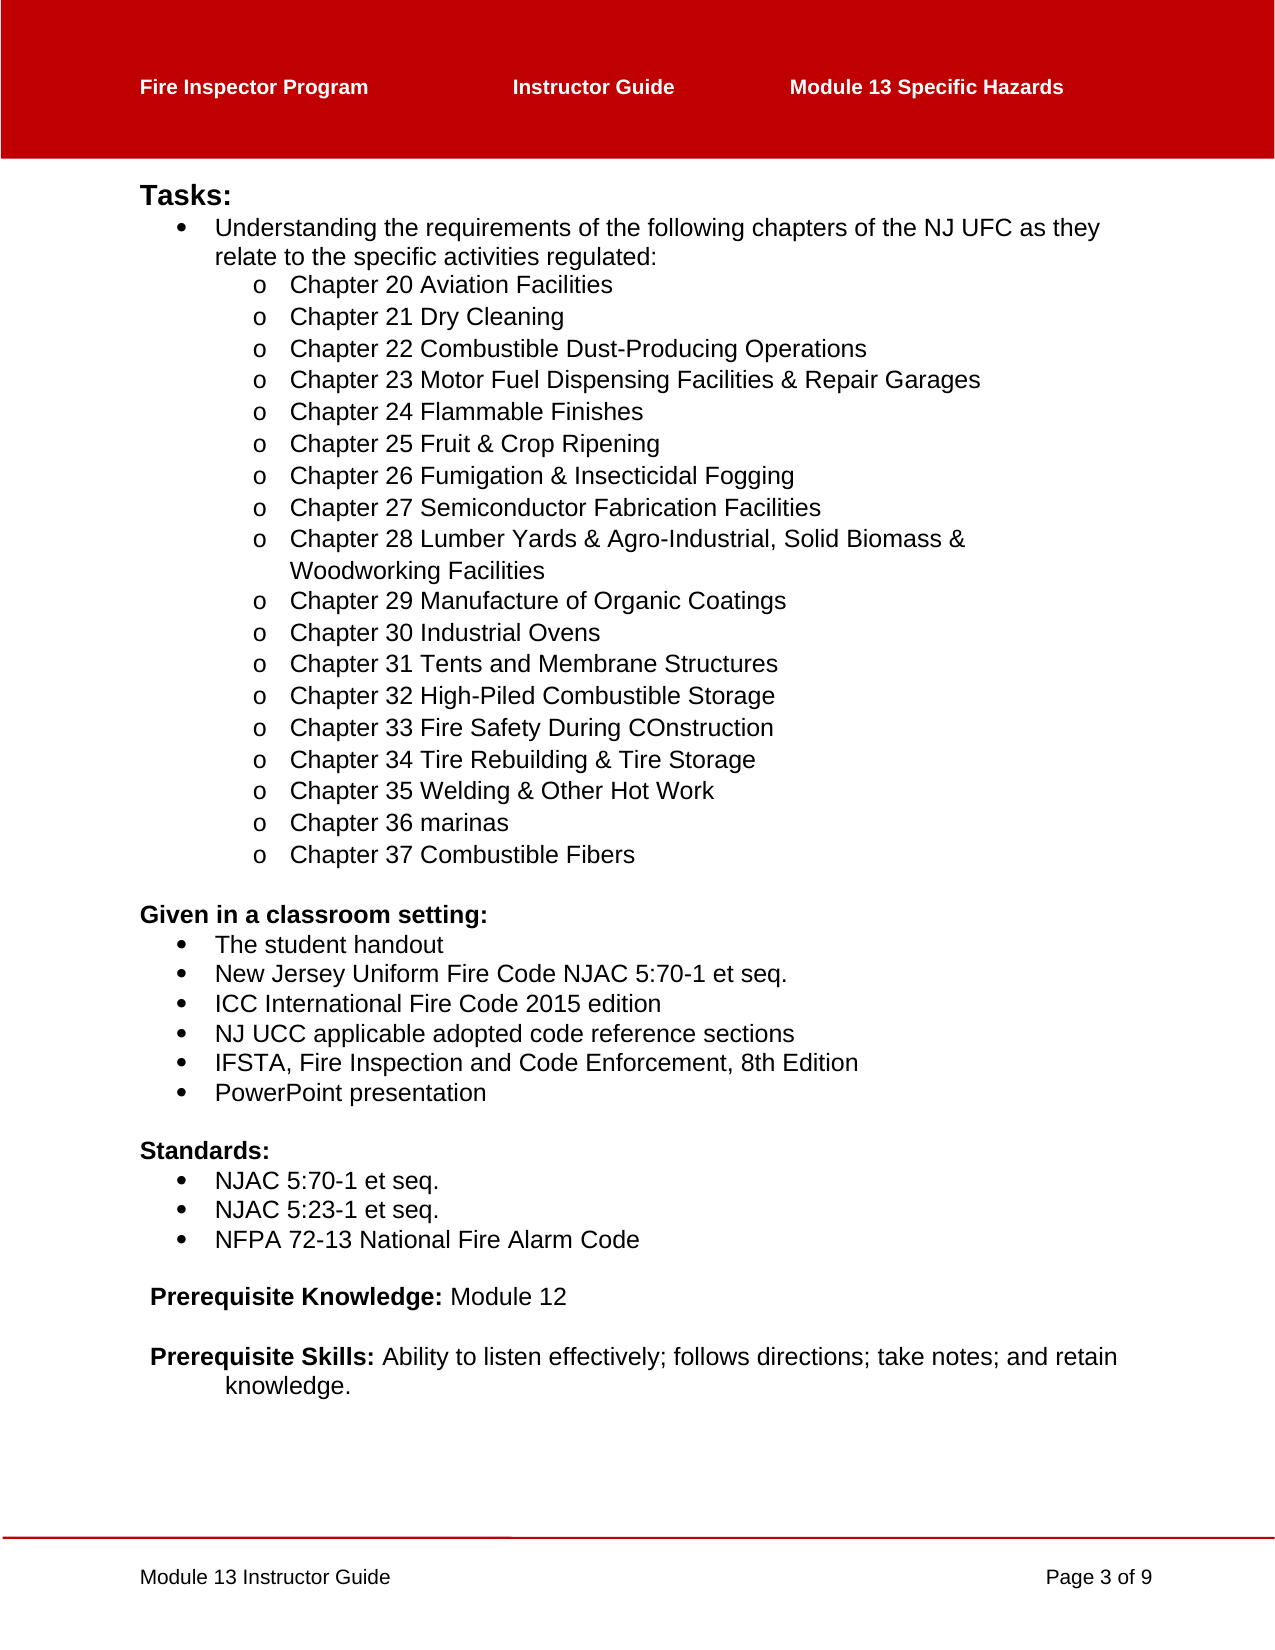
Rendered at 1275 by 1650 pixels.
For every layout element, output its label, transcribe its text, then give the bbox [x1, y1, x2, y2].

list New Jersey Uniform Fire Code NJAC 5:70-1 et seq. [177, 959, 1137, 988]
list Chapter 25 Fruit & Crop Ripening [252, 429, 999, 460]
list Chapter 36 marinas [252, 808, 999, 839]
list PowerPoint presentation [177, 1078, 1137, 1107]
list Understanding the requirements of the following chapters of the NJ UFC as they relate to the specific activities regulated: [177, 213, 1137, 270]
list Chapter 21 Dry Cleaning [252, 302, 999, 333]
list Chapter 37 Combustible Fibers [252, 840, 999, 871]
list The student handout [177, 930, 1137, 959]
list NJ UCC applicable adopted code reference sections [177, 1019, 1137, 1047]
list Chapter 31 Tents and Membrane Structures [252, 649, 999, 680]
list NFPA 72-13 National Fire Alarm Code [177, 1225, 1137, 1254]
list NJAC 5:70-1 et seq. [177, 1166, 1137, 1194]
list Chapter 33 Fire Safety During COnstruction [252, 713, 999, 744]
list Chapter 23 Motor Fuel Dispensing Facilities & Repair Garages [252, 366, 999, 396]
list Chapter 20 Aviation Facilities [252, 270, 999, 301]
list Chapter 34 Tire Rebuilding & Tire Storage [252, 744, 999, 776]
list Chapter 29 Manufacture of Organic Coatings [252, 586, 999, 617]
text Tasks: [139, 178, 999, 212]
list IFSTA, Fire Inspection and Code Enforcement, 8th Edition [177, 1048, 1137, 1077]
text Standards: [139, 1136, 1137, 1165]
list Chapter 22 Combustible Dust-Producing Operations [252, 334, 999, 365]
text Prerequisite Skills: Ability to listen effectively; follows directions; take notes; and retain knowledge. [150, 1342, 1137, 1400]
list Chapter 28 Lumber Yards & Agro-Industrial, Solid Biomass & Woodworking Facilities [252, 524, 999, 585]
list Chapter 32 High-Piled Combustible Storage [252, 681, 999, 712]
list ICC International Fire Code 2015 edition [177, 989, 1137, 1018]
list Chapter 26 Fumigation & Insecticidal Fogging [252, 461, 999, 492]
text Prerequisite Knowledge: Module 12 [150, 1282, 1137, 1311]
list Chapter 24 Flammable Finishes [252, 397, 999, 428]
list Chapter 35 Welding & Other Hot Work [252, 776, 999, 807]
text Given in a classroom setting: [139, 900, 1137, 929]
list Chapter 27 Semiconductor Fabrication Facilities [252, 493, 999, 523]
list NJAC 5:23-1 et seq. [177, 1195, 1137, 1224]
list Chapter 30 Industrial Ovens [252, 617, 999, 648]
